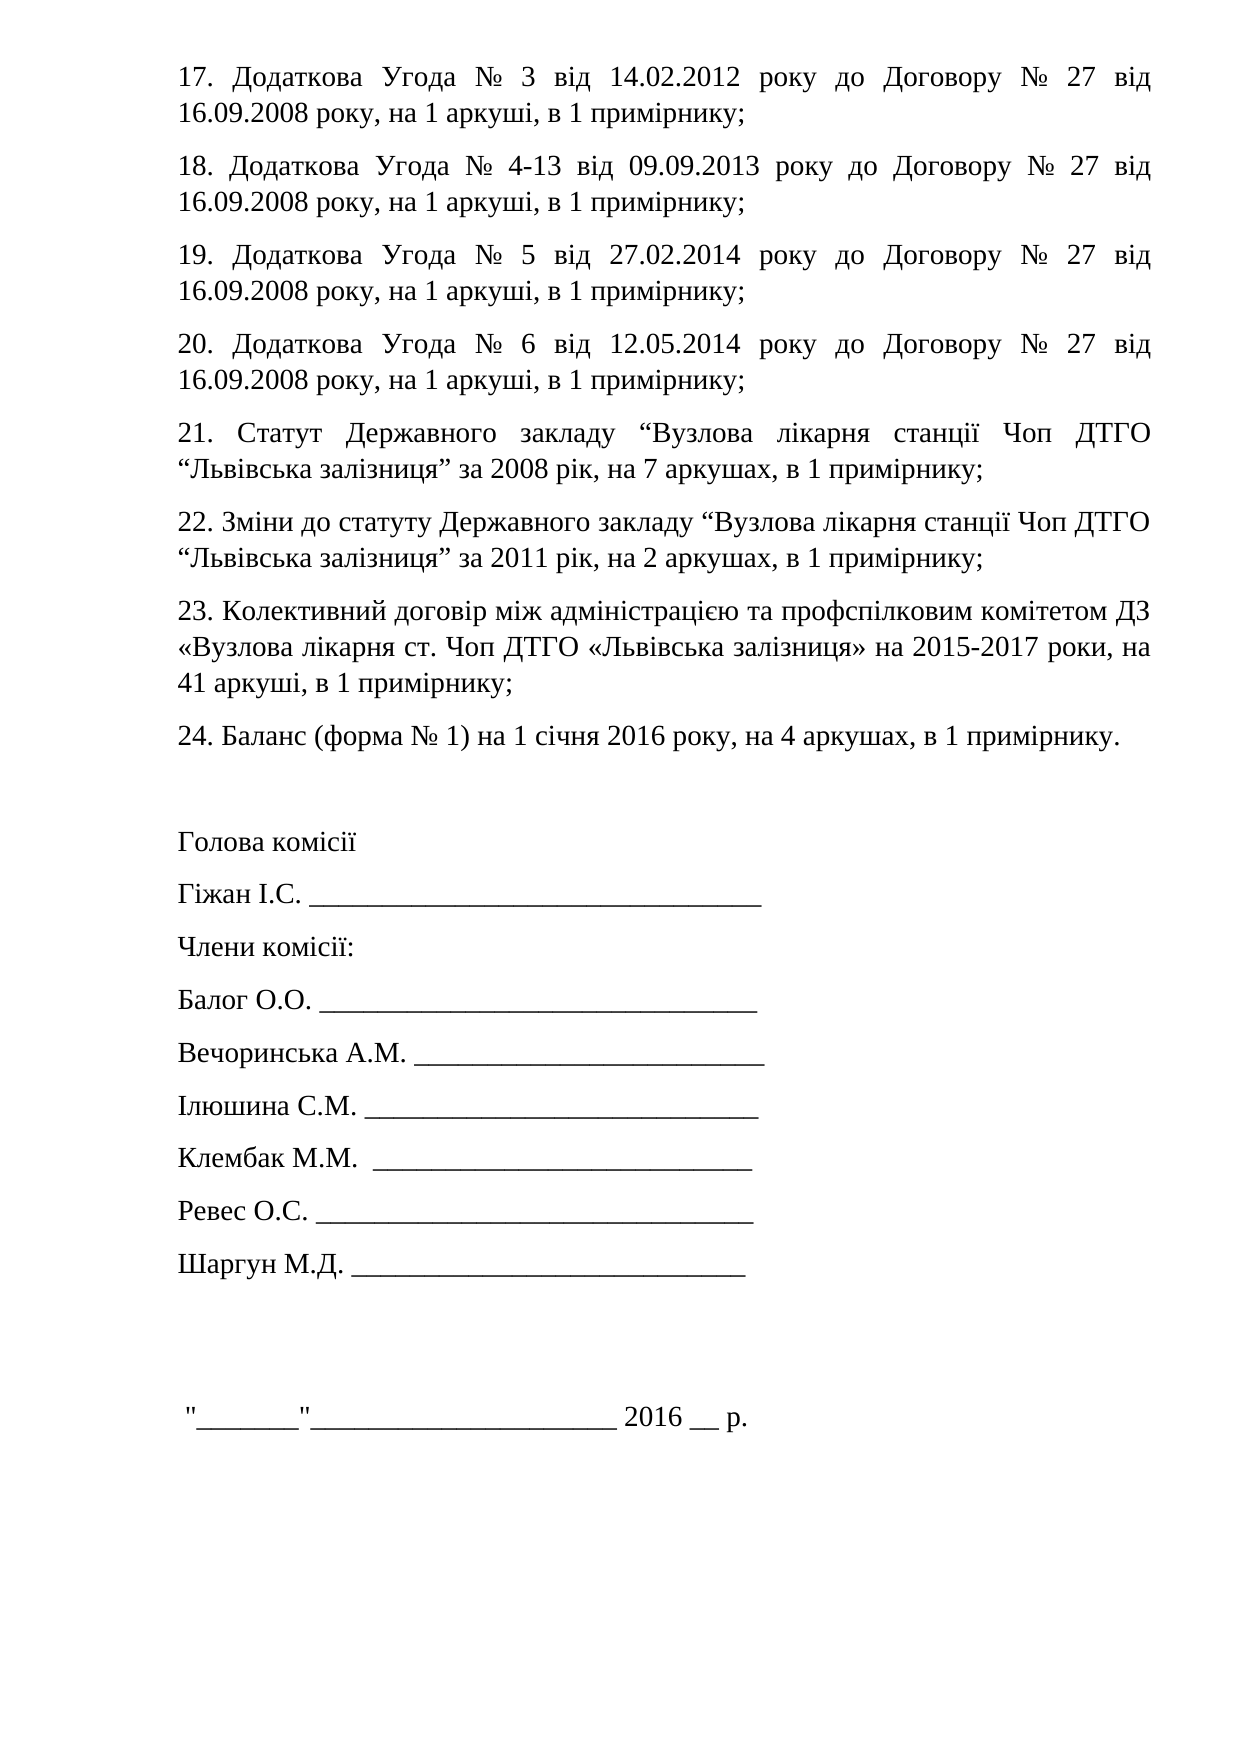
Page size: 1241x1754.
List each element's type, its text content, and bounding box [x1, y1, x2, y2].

text 18. Додаткова Угода № 4-13 від 09.09.2013 року до Договору № 27 від 16.09.2008 року, на 1 аркуші, в 1 примірнику; [177, 148, 1152, 218]
text 17. Додаткова Угода № 3 від 14.02.2012 року до Договору № 27 від 16.09.2008 року, на 1 аркуші, в 1 примірнику; [177, 59, 1152, 129]
text "_______"_____________________ 2016 __ р. [177, 1399, 1152, 1433]
text 24. Баланс (форма № 1) на 1 січня 2016 року, на 4 аркушах, в 1 примірнику. [177, 718, 1152, 752]
text Балог О.О. ______________________________ [177, 982, 1152, 1016]
text Ревес О.С. ______________________________ [177, 1193, 1152, 1227]
text 22. Зміни до статуту Державного закладу “Вузлова лікарня станції Чоп ДТГО “Львівська залізниця” за 2011 рік, на 2 аркушах, в 1 примірнику; [177, 504, 1152, 574]
text Голова комісії [177, 824, 1152, 857]
text Члени комісії: [177, 929, 1152, 963]
text 20. Додаткова Угода № 6 від 12.05.2014 року до Договору № 27 від 16.09.2008 року, на 1 аркуші, в 1 примірнику; [177, 326, 1152, 396]
text 23. Колективний договір між адміністрацією та профспілковим комітетом ДЗ «Вузлова лікарня ст. Чоп ДТГО «Львівська залізниця» на 2015-2017 роки, на 41 аркуші, в 1 примірнику; [177, 593, 1152, 699]
text Вечоринська А.М. ________________________ [177, 1035, 1152, 1068]
text Шаргун М.Д. ___________________________ [177, 1246, 1152, 1280]
text Ілюшина С.М. ___________________________ [177, 1088, 1152, 1121]
text Клембак М.М. __________________________ [177, 1141, 1152, 1174]
text 19. Додаткова Угода № 5 від 27.02.2014 року до Договору № 27 від 16.09.2008 року, на 1 аркуші, в 1 примірнику; [177, 237, 1152, 307]
text 21. Статут Державного закладу “Вузлова лікарня станції Чоп ДТГО “Львівська залізниця” за 2008 рік, на 7 аркушах, в 1 примірнику; [177, 415, 1152, 485]
text Гіжан І.С. _______________________________ [177, 876, 1152, 910]
